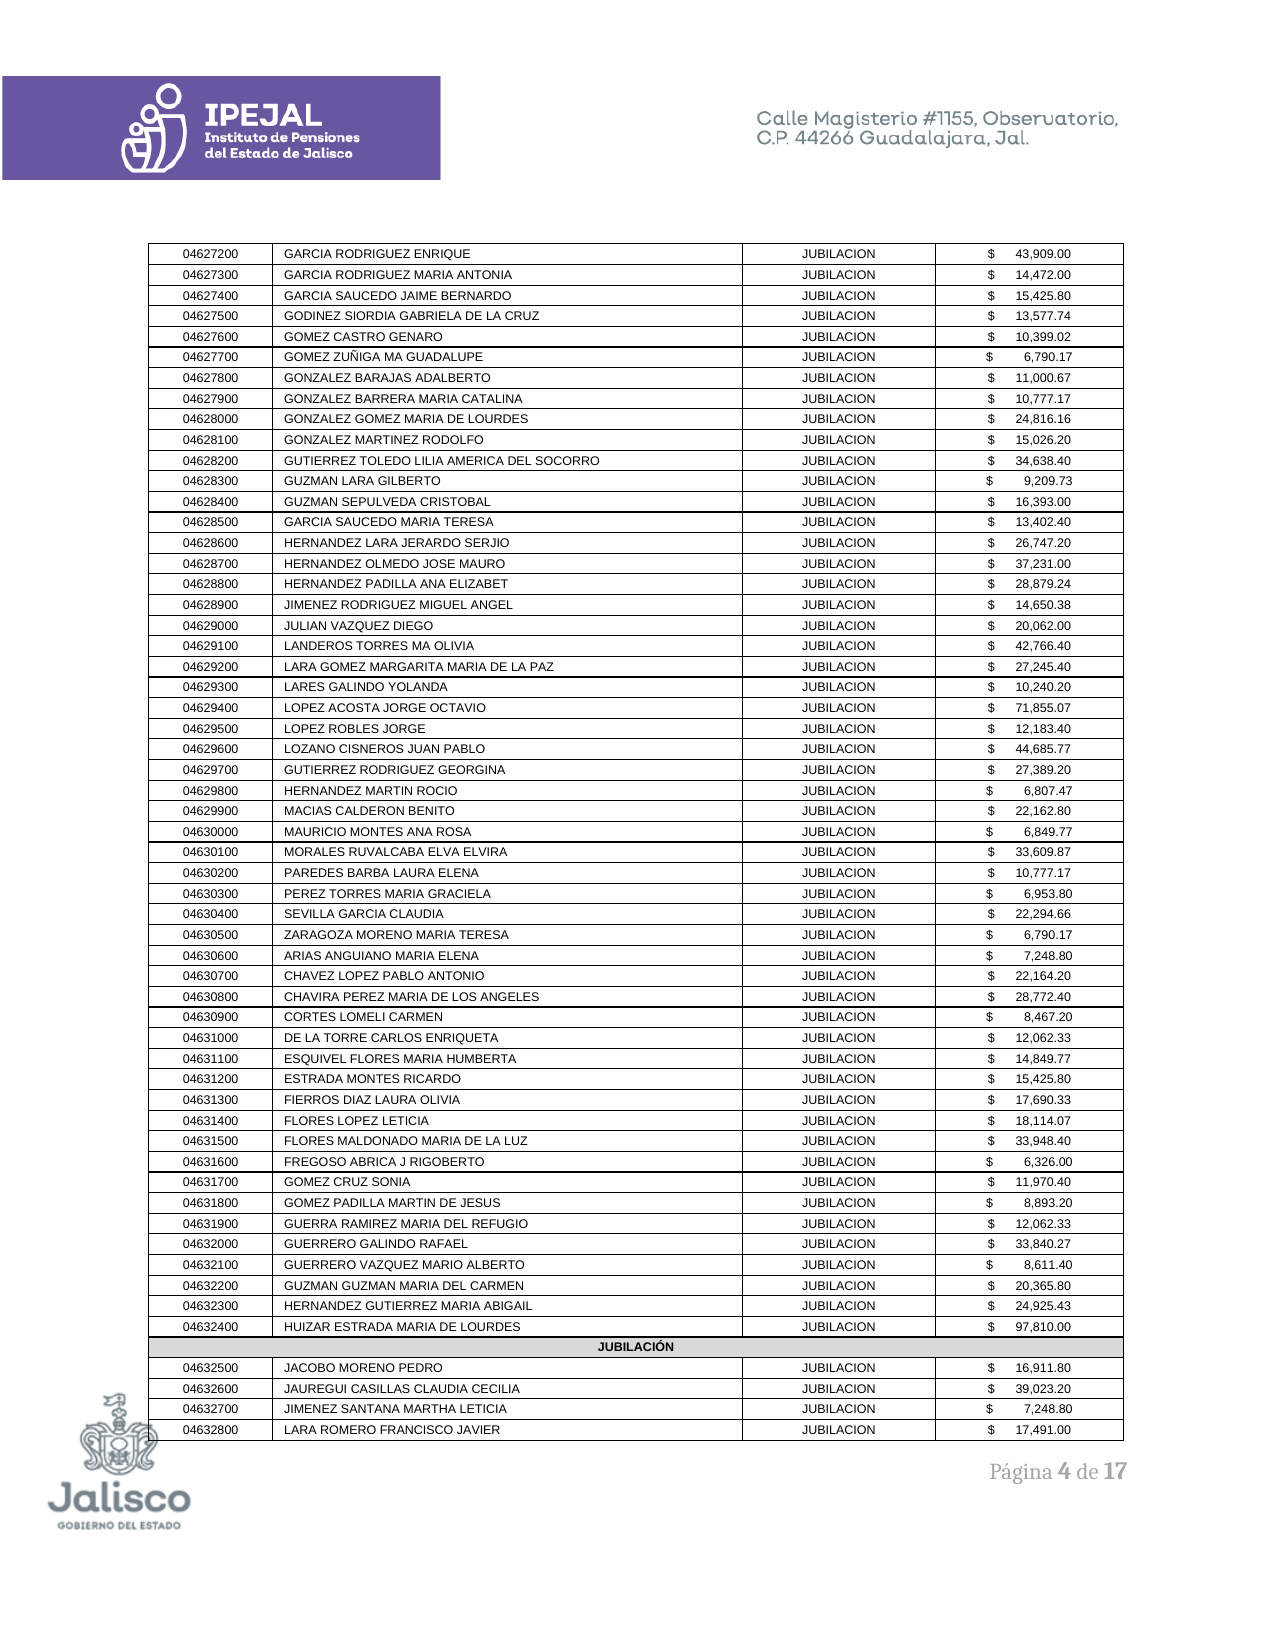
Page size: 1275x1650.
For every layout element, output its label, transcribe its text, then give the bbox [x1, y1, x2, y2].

table_cell ESQUIVEL FLORES MARIA HUMBERTA [273, 1049, 742, 1068]
table_cell 04631600 [149, 1152, 272, 1171]
table_cell $ 97,810.00 [936, 1317, 1123, 1336]
table_cell $ 27,389.20 [936, 760, 1123, 779]
table_cell LARA ROMERO FRANCISCO JAVIER [273, 1420, 742, 1439]
table_cell GARCIA SAUCEDO JAIME BERNARDO [273, 286, 742, 305]
table_cell 04628600 [149, 533, 272, 553]
table_cell JUBILACION [743, 966, 935, 986]
table_cell 04627600 [149, 327, 272, 346]
table_cell MACIAS CALDERON BENITO [273, 801, 742, 821]
table_cell $ 12,062.33 [936, 1028, 1123, 1048]
table_cell 04629800 [149, 781, 272, 800]
table_cell JUBILACION [743, 533, 935, 553]
table_cell 04630100 [149, 843, 272, 862]
table_cell JUBILACION [743, 657, 935, 676]
table_cell $ 10,399.02 [936, 327, 1123, 346]
table_cell JUBILACION [743, 1399, 935, 1419]
table_cell GUERRERO GALINDO RAFAEL [273, 1234, 742, 1254]
table_cell 04628400 [149, 492, 272, 511]
table_cell 04628800 [149, 574, 272, 594]
table_cell $ 26,747.20 [936, 533, 1123, 553]
picture [35, 1387, 197, 1555]
table_cell $ 22,162.80 [936, 801, 1123, 821]
table_cell JIMENEZ SANTANA MARTHA LETICIA [273, 1399, 742, 1419]
table_cell 04631800 [149, 1193, 272, 1213]
table_cell 04627800 [149, 368, 272, 388]
table_cell JUBILACION [743, 636, 935, 656]
table_cell SEVILLA GARCIA CLAUDIA [273, 904, 742, 924]
table_cell $ 28,879.24 [936, 574, 1123, 594]
table_cell 04632600 [149, 1379, 272, 1398]
table_cell 04629100 [149, 636, 272, 656]
table_cell $ 22,294.66 [936, 904, 1123, 924]
table_cell 04632500 [149, 1358, 272, 1378]
table_cell LANDEROS TORRES MA OLIVIA [273, 636, 742, 656]
table_cell GARCIA RODRIGUEZ MARIA ANTONIA [273, 265, 742, 284]
table_cell LARA GOMEZ MARGARITA MARIA DE LA PAZ [273, 657, 742, 676]
table_cell JIMENEZ RODRIGUEZ MIGUEL ANGEL [273, 595, 742, 614]
table_cell 04629400 [149, 698, 272, 718]
table_cell JUBILACION [743, 286, 935, 305]
table_cell $ 14,849.77 [936, 1049, 1123, 1068]
table_cell $ 33,609.87 [936, 843, 1123, 862]
table_cell 04627500 [149, 306, 272, 326]
table_cell JUBILACION [743, 265, 935, 284]
table_cell GONZALEZ BARRERA MARIA CATALINA [273, 389, 742, 408]
table_cell $ 12,062.33 [936, 1214, 1123, 1233]
table_cell JUBILACION [743, 1069, 935, 1089]
table_cell JUBILACION [743, 1173, 935, 1192]
picture [2, 0, 1275, 212]
table_cell HERNANDEZ PADILLA ANA ELIZABET [273, 574, 742, 594]
table_cell $ 27,245.40 [936, 657, 1123, 676]
table_cell 04632200 [149, 1276, 272, 1295]
table_cell JUBILACION [743, 760, 935, 779]
table_cell GUTIERREZ RODRIGUEZ GEORGINA [273, 760, 742, 779]
table_cell GODINEZ SIORDIA GABRIELA DE LA CRUZ [273, 306, 742, 326]
table_cell $ 7,248.80 [936, 1399, 1123, 1419]
table_cell GARCIA RODRIGUEZ ENRIQUE [273, 244, 742, 264]
table_cell HERNANDEZ GUTIERREZ MARIA ABIGAIL [273, 1296, 742, 1316]
table_cell GUZMAN SEPULVEDA CRISTOBAL [273, 492, 742, 511]
table_cell JUBILACION [743, 471, 935, 491]
table_cell JUBILACION [743, 1420, 935, 1439]
table_cell 04631900 [149, 1214, 272, 1233]
table_cell MAURICIO MONTES ANA ROSA [273, 822, 742, 841]
table_cell JUBILACIÓN [149, 1338, 1123, 1357]
table_cell GOMEZ PADILLA MARTIN DE JESUS [273, 1193, 742, 1213]
table_cell JUBILACION [743, 801, 935, 821]
table_cell 04628100 [149, 430, 272, 449]
table_cell 04628300 [149, 471, 272, 491]
table_cell 04632400 [149, 1317, 272, 1336]
table_cell CHAVEZ LOPEZ PABLO ANTONIO [273, 966, 742, 986]
table_cell JUBILACION [743, 492, 935, 511]
table_cell GONZALEZ MARTINEZ RODOLFO [273, 430, 742, 449]
table_cell 04627400 [149, 286, 272, 305]
table_cell 04632100 [149, 1255, 272, 1274]
table_cell JUBILACION [743, 1358, 935, 1378]
table_cell JUBILACION [743, 904, 935, 924]
table_cell 04630000 [149, 822, 272, 841]
table_cell 04631700 [149, 1173, 272, 1192]
table_cell 04627200 [149, 244, 272, 264]
table_cell 04631200 [149, 1069, 272, 1089]
table_cell JUBILACION [743, 946, 935, 965]
table_cell JUBILACION [743, 1152, 935, 1171]
table_cell $ 17,491.00 [936, 1420, 1123, 1439]
table_cell FIERROS DIAZ LAURA OLIVIA [273, 1090, 742, 1109]
table_cell JUBILACION [743, 451, 935, 470]
table_cell JUBILACION [743, 781, 935, 800]
table_cell DE LA TORRE CARLOS ENRIQUETA [273, 1028, 742, 1048]
table_cell $ 8,611.40 [936, 1255, 1123, 1274]
table_cell ESTRADA MONTES RICARDO [273, 1069, 742, 1089]
table_cell $ 6,790.17 [936, 925, 1123, 944]
table_cell $ 33,948.40 [936, 1131, 1123, 1151]
table_cell JUBILACION [743, 1317, 935, 1336]
table_cell $ 17,690.33 [936, 1090, 1123, 1109]
table_cell $ 18,114.07 [936, 1111, 1123, 1130]
table_cell $ 6,790.17 [936, 348, 1123, 367]
table_cell JUBILACION [743, 678, 935, 697]
table_cell HUIZAR ESTRADA MARIA DE LOURDES [273, 1317, 742, 1336]
table_cell $ 10,777.17 [936, 863, 1123, 883]
table_cell $ 14,650.38 [936, 595, 1123, 614]
table_cell JUBILACION [743, 409, 935, 429]
table_cell JUBILACION [743, 739, 935, 759]
table_cell JUBILACION [743, 574, 935, 594]
table_cell JUBILACION [743, 1090, 935, 1109]
table_cell $ 44,685.77 [936, 739, 1123, 759]
table_cell CHAVIRA PEREZ MARIA DE LOS ANGELES [273, 987, 742, 1006]
table_cell LOPEZ ACOSTA JORGE OCTAVIO [273, 698, 742, 718]
table_cell JUBILACION [743, 554, 935, 573]
table_cell JUBILACION [743, 1008, 935, 1027]
table_cell 04628900 [149, 595, 272, 614]
table_cell GUERRERO VAZQUEZ MARIO ALBERTO [273, 1255, 742, 1274]
table_cell JUBILACION [743, 244, 935, 264]
table_cell JAUREGUI CASILLAS CLAUDIA CECILIA [273, 1379, 742, 1398]
table_cell JUBILACION [743, 513, 935, 532]
table_cell JUBILACION [743, 843, 935, 862]
table_cell 04629300 [149, 678, 272, 697]
table_cell JUBILACION [743, 925, 935, 944]
table_cell JUBILACION [743, 306, 935, 326]
table_cell $ 10,777.17 [936, 389, 1123, 408]
table_cell JUBILACION [743, 430, 935, 449]
table_cell MORALES RUVALCABA ELVA ELVIRA [273, 843, 742, 862]
table_cell 04629000 [149, 616, 272, 635]
table_cell FLORES MALDONADO MARIA DE LA LUZ [273, 1131, 742, 1151]
table_cell $ 16,911.80 [936, 1358, 1123, 1378]
table_cell $ 8,467.20 [936, 1008, 1123, 1027]
table_cell JUBILACION [743, 327, 935, 346]
table_cell JACOBO MORENO PEDRO [273, 1358, 742, 1378]
table_cell JUBILACION [743, 1234, 935, 1254]
table_cell $ 71,855.07 [936, 698, 1123, 718]
table_cell $ 13,577.74 [936, 306, 1123, 326]
table_cell GONZALEZ BARAJAS ADALBERTO [273, 368, 742, 388]
table_cell 04632700 [149, 1399, 272, 1419]
table_cell 04630700 [149, 966, 272, 986]
table_cell $ 9,209.73 [936, 471, 1123, 491]
table_cell $ 6,953.80 [936, 884, 1123, 903]
table_cell $ 6,807.47 [936, 781, 1123, 800]
table_cell FREGOSO ABRICA J RIGOBERTO [273, 1152, 742, 1171]
table_cell 04628200 [149, 451, 272, 470]
table_cell 04630800 [149, 987, 272, 1006]
table_cell $ 15,026.20 [936, 430, 1123, 449]
table_cell JUBILACION [743, 1193, 935, 1213]
table_cell JUBILACION [743, 368, 935, 388]
table_cell CORTES LOMELI CARMEN [273, 1008, 742, 1027]
table_cell 04631100 [149, 1049, 272, 1068]
table_cell ZARAGOZA MORENO MARIA TERESA [273, 925, 742, 944]
table_cell $ 10,240.20 [936, 678, 1123, 697]
table_cell 04632000 [149, 1234, 272, 1254]
table_cell 04630600 [149, 946, 272, 965]
table_cell 04630500 [149, 925, 272, 944]
table_cell 04629900 [149, 801, 272, 821]
table_cell JUBILACION [743, 1131, 935, 1151]
table_cell $ 14,472.00 [936, 265, 1123, 284]
table_cell 04629500 [149, 719, 272, 738]
table_cell JUBILACION [743, 863, 935, 883]
table_cell 04629600 [149, 739, 272, 759]
table_cell 04628700 [149, 554, 272, 573]
table_cell JUBILACION [743, 698, 935, 718]
table_cell LARES GALINDO YOLANDA [273, 678, 742, 697]
table_cell JUBILACION [743, 1049, 935, 1068]
table_cell 04630300 [149, 884, 272, 903]
table_cell $ 37,231.00 [936, 554, 1123, 573]
table_cell $ 15,425.80 [936, 286, 1123, 305]
table_cell 04631000 [149, 1028, 272, 1048]
table_cell $ 6,849.77 [936, 822, 1123, 841]
table_cell HERNANDEZ LARA JERARDO SERJIO [273, 533, 742, 553]
table_cell 04630200 [149, 863, 272, 883]
table_cell 04629700 [149, 760, 272, 779]
table_cell $ 20,365.80 [936, 1276, 1123, 1295]
table_cell GARCIA SAUCEDO MARIA TERESA [273, 513, 742, 532]
table_cell HERNANDEZ MARTIN ROCIO [273, 781, 742, 800]
table_cell 04631500 [149, 1131, 272, 1151]
table_cell JUBILACION [743, 595, 935, 614]
table_cell JUBILACION [743, 1276, 935, 1295]
table_cell $ 42,766.40 [936, 636, 1123, 656]
table_cell PEREZ TORRES MARIA GRACIELA [273, 884, 742, 903]
table_cell JUBILACION [743, 1379, 935, 1398]
table_cell 04630400 [149, 904, 272, 924]
table_cell $ 11,000.67 [936, 368, 1123, 388]
table_cell 04632300 [149, 1296, 272, 1316]
table_cell 04630900 [149, 1008, 272, 1027]
table_cell $ 39,023.20 [936, 1379, 1123, 1398]
table_cell GUTIERREZ TOLEDO LILIA AMERICA DEL SOCORRO [273, 451, 742, 470]
table_cell $ 16,393.00 [936, 492, 1123, 511]
table_cell $ 33,840.27 [936, 1234, 1123, 1254]
table_cell GUERRA RAMIREZ MARIA DEL REFUGIO [273, 1214, 742, 1233]
table_cell JUBILACION [743, 884, 935, 903]
table_cell $ 34,638.40 [936, 451, 1123, 470]
table_cell HERNANDEZ OLMEDO JOSE MAURO [273, 554, 742, 573]
table_cell JUBILACION [743, 822, 935, 841]
table_cell JUBILACION [743, 1028, 935, 1048]
table_cell $ 7,248.80 [936, 946, 1123, 965]
table_cell JUBILACION [743, 616, 935, 635]
table_cell $ 13,402.40 [936, 513, 1123, 532]
table_cell LOPEZ ROBLES JORGE [273, 719, 742, 738]
table_cell 04627300 [149, 265, 272, 284]
table_cell 04628500 [149, 513, 272, 532]
table_cell 04631400 [149, 1111, 272, 1130]
table_cell $ 8,893.20 [936, 1193, 1123, 1213]
table_cell 04627700 [149, 348, 272, 367]
table_cell FLORES LOPEZ LETICIA [273, 1111, 742, 1130]
table_cell JUBILACION [743, 987, 935, 1006]
table_cell GUZMAN GUZMAN MARIA DEL CARMEN [273, 1276, 742, 1295]
table_cell JULIAN VAZQUEZ DIEGO [273, 616, 742, 635]
table_cell GUZMAN LARA GILBERTO [273, 471, 742, 491]
table_cell JUBILACION [743, 1111, 935, 1130]
table_cell $ 12,183.40 [936, 719, 1123, 738]
table_cell GONZALEZ GOMEZ MARIA DE LOURDES [273, 409, 742, 429]
table_cell GOMEZ ZUÑIGA MA GUADALUPE [273, 348, 742, 367]
table_cell 04632800 [149, 1420, 272, 1439]
table_cell 04628000 [149, 409, 272, 429]
table_cell $ 20,062.00 [936, 616, 1123, 635]
table_cell JUBILACION [743, 1214, 935, 1233]
table_cell GOMEZ CASTRO GENARO [273, 327, 742, 346]
table_cell JUBILACION [743, 1255, 935, 1274]
table_cell 04627900 [149, 389, 272, 408]
table_cell $ 15,425.80 [936, 1069, 1123, 1089]
table_cell $ 43,909.00 [936, 244, 1123, 264]
table_cell $ 22,164.20 [936, 966, 1123, 986]
table_cell PAREDES BARBA LAURA ELENA [273, 863, 742, 883]
table_cell GOMEZ CRUZ SONIA [273, 1173, 742, 1192]
table_cell $ 24,925.43 [936, 1296, 1123, 1316]
table_cell JUBILACION [743, 1296, 935, 1316]
table_cell ARIAS ANGUIANO MARIA ELENA [273, 946, 742, 965]
table_cell JUBILACION [743, 719, 935, 738]
table_cell 04629200 [149, 657, 272, 676]
table_cell $ 6,326.00 [936, 1152, 1123, 1171]
table_cell LOZANO CISNEROS JUAN PABLO [273, 739, 742, 759]
table_cell 04631300 [149, 1090, 272, 1109]
table_cell $ 11,970.40 [936, 1173, 1123, 1192]
table_cell JUBILACION [743, 348, 935, 367]
table_cell JUBILACION [743, 389, 935, 408]
table_cell $ 28,772.40 [936, 987, 1123, 1006]
table_cell $ 24,816.16 [936, 409, 1123, 429]
